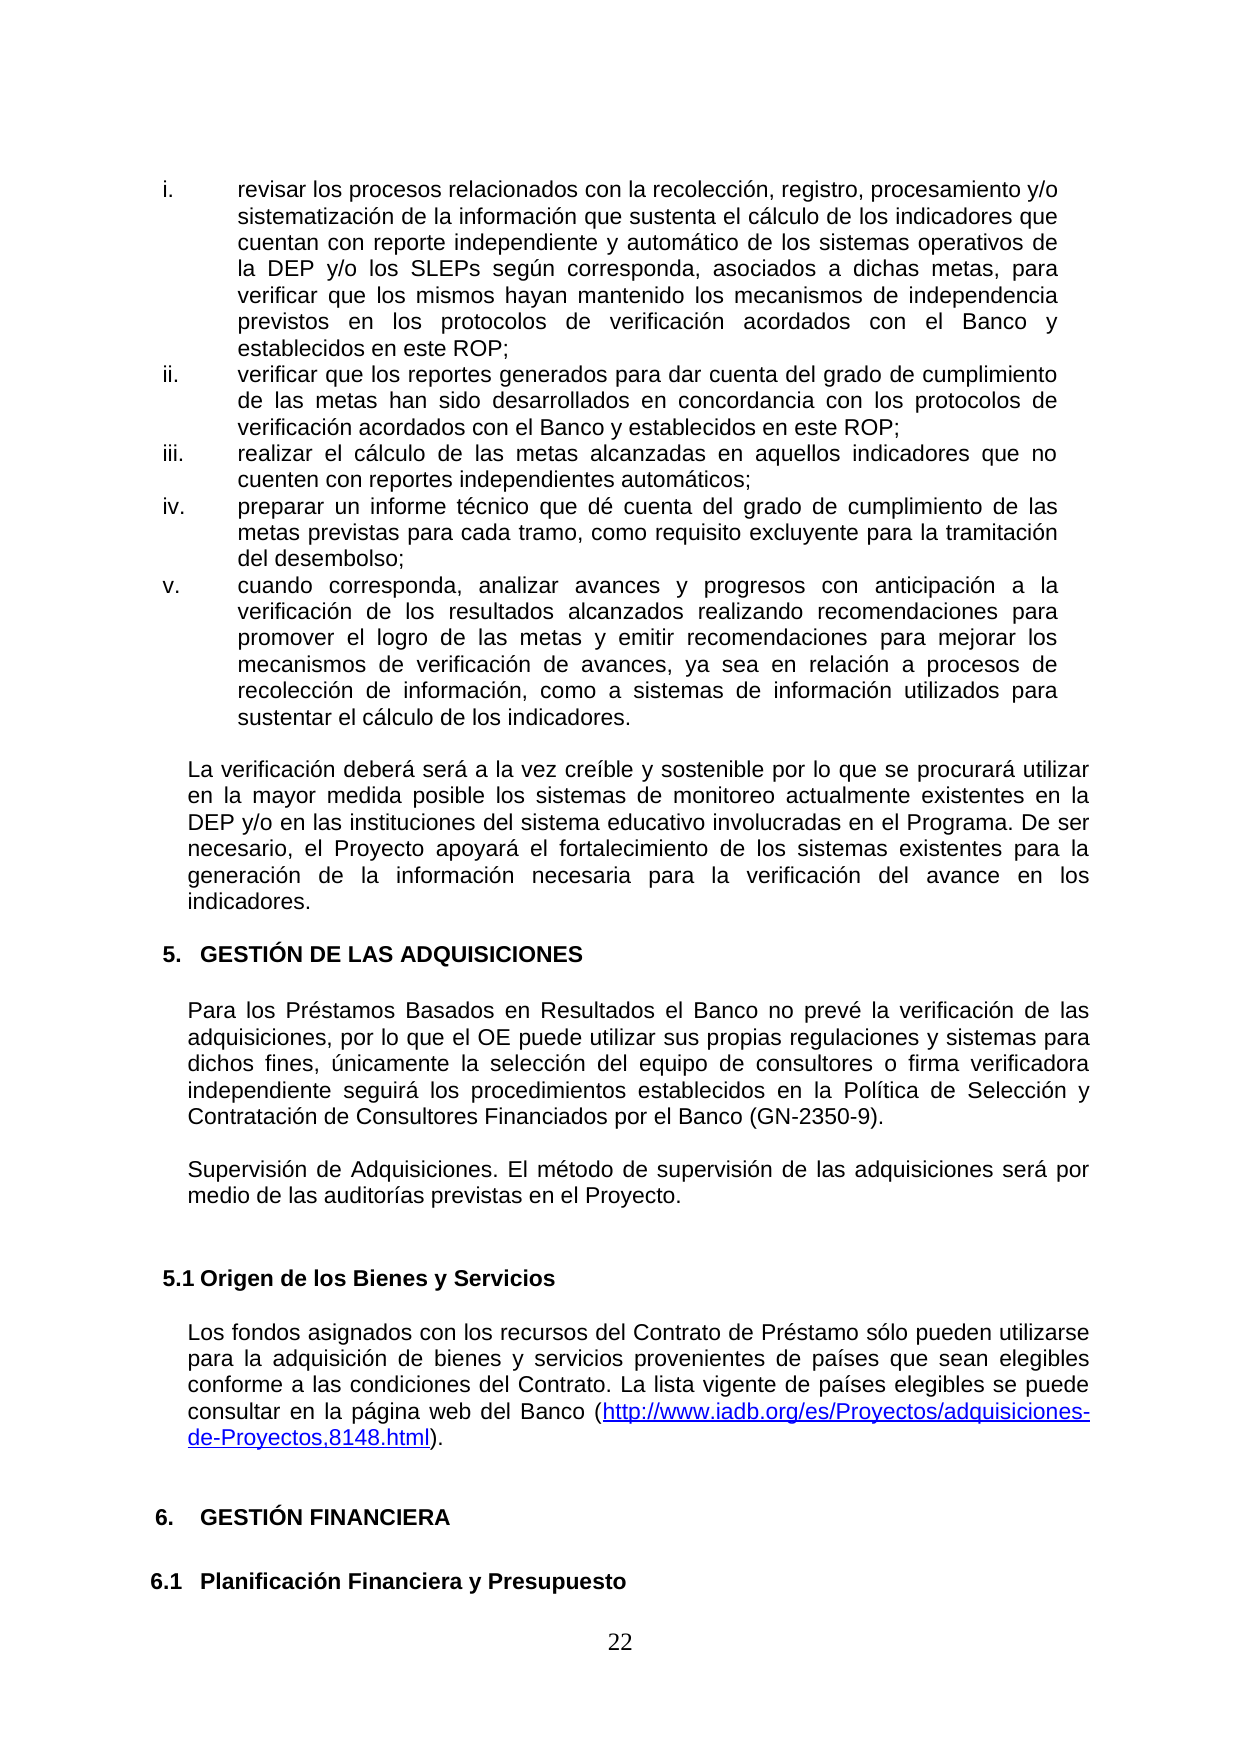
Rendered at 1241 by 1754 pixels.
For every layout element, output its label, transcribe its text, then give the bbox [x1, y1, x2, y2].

subtitle GESTIÓN FINANCIERA [155, 1503, 1090, 1530]
text Para los Préstamos Basados en Resultados el Banco no prevé la verificación de las adquisiciones, por lo que el OE puede utilizar sus propias regulaciones y sistemas para dichos fines, únicamente la selección del equipo de consultores o firma verificadora independiente seguirá los procedimientos establecidos en la Política de Selección y Contratación de Consultores Financiados por el Banco (GN-2350-9). [187, 997, 1090, 1129]
subtitle GESTIÓN DE LAS ADQUISICIONES [162, 941, 1090, 967]
list revisar los procesos relacionados con la recolección, registro, procesamiento y/o sistematización de la información que sustenta el cálculo de los indicadores que cuentan con reporte independiente y automático de los sistemas operativos de la DEP y/o los SLEPs según corresponda, asociados a dichas metas, para verificar que los mismos hayan mantenido los mecanismos de independencia previstos en los protocolos de verificación acordados con el Banco y establecidos en este ROP; [162, 176, 1058, 361]
text Los fondos asignados con los recursos del Contrato de Préstamo sólo pueden utilizarse para la adquisición de bienes y servicios provenientes de países que sean elegibles conforme a las condiciones del Contrato. La lista vigente de países elegibles se puede consultar en la página web del Banco (http://www.iadb.org/es/Proyectos/adquisiciones-de-Proyectos,8148.html). [187, 1319, 1090, 1450]
list cuando corresponda, analizar avances y progresos con anticipación a la verificación de los resultados alcanzados realizando recomendaciones para promover el logro de las metas y emitir recomendaciones para mejorar los mecanismos de verificación de avances, ya sea en relación a procesos de recolección de información, como a sistemas de información utilizados para sustentar el cálculo de los indicadores. [162, 572, 1058, 730]
subtitle Origen de los Bienes y Servicios [162, 1265, 1090, 1291]
subtitle Planificación Financiera y Presupuesto [150, 1568, 1090, 1594]
list realizar el cálculo de las metas alcanzadas en aquellos indicadores que no cuenten con reportes independientes automáticos; [162, 440, 1058, 493]
list preparar un informe técnico que dé cuenta del grado de cumplimiento de las metas previstas para cada tramo, como requisito excluyente para la tramitación del desembolso; [162, 493, 1058, 572]
list verificar que los reportes generados para dar cuenta del grado de cumplimiento de las metas han sido desarrollados en concordancia con los protocolos de verificación acordados con el Banco y establecidos en este ROP; [162, 361, 1058, 440]
text La verificación deberá será a la vez creíble y sostenible por lo que se procurará utilizar en la mayor medida posible los sistemas de monitoreo actualmente existentes en la DEP y/o en las instituciones del sistema educativo involucradas en el Programa. De ser necesario, el Proyecto apoyará el fortalecimiento de los sistemas existentes para la generación de la información necesaria para la verificación del avance en los indicadores. [187, 756, 1090, 914]
text Supervisión de Adquisiciones. El método de supervisión de las adquisiciones será por medio de las auditorías previstas en el Proyecto. [187, 1156, 1090, 1208]
